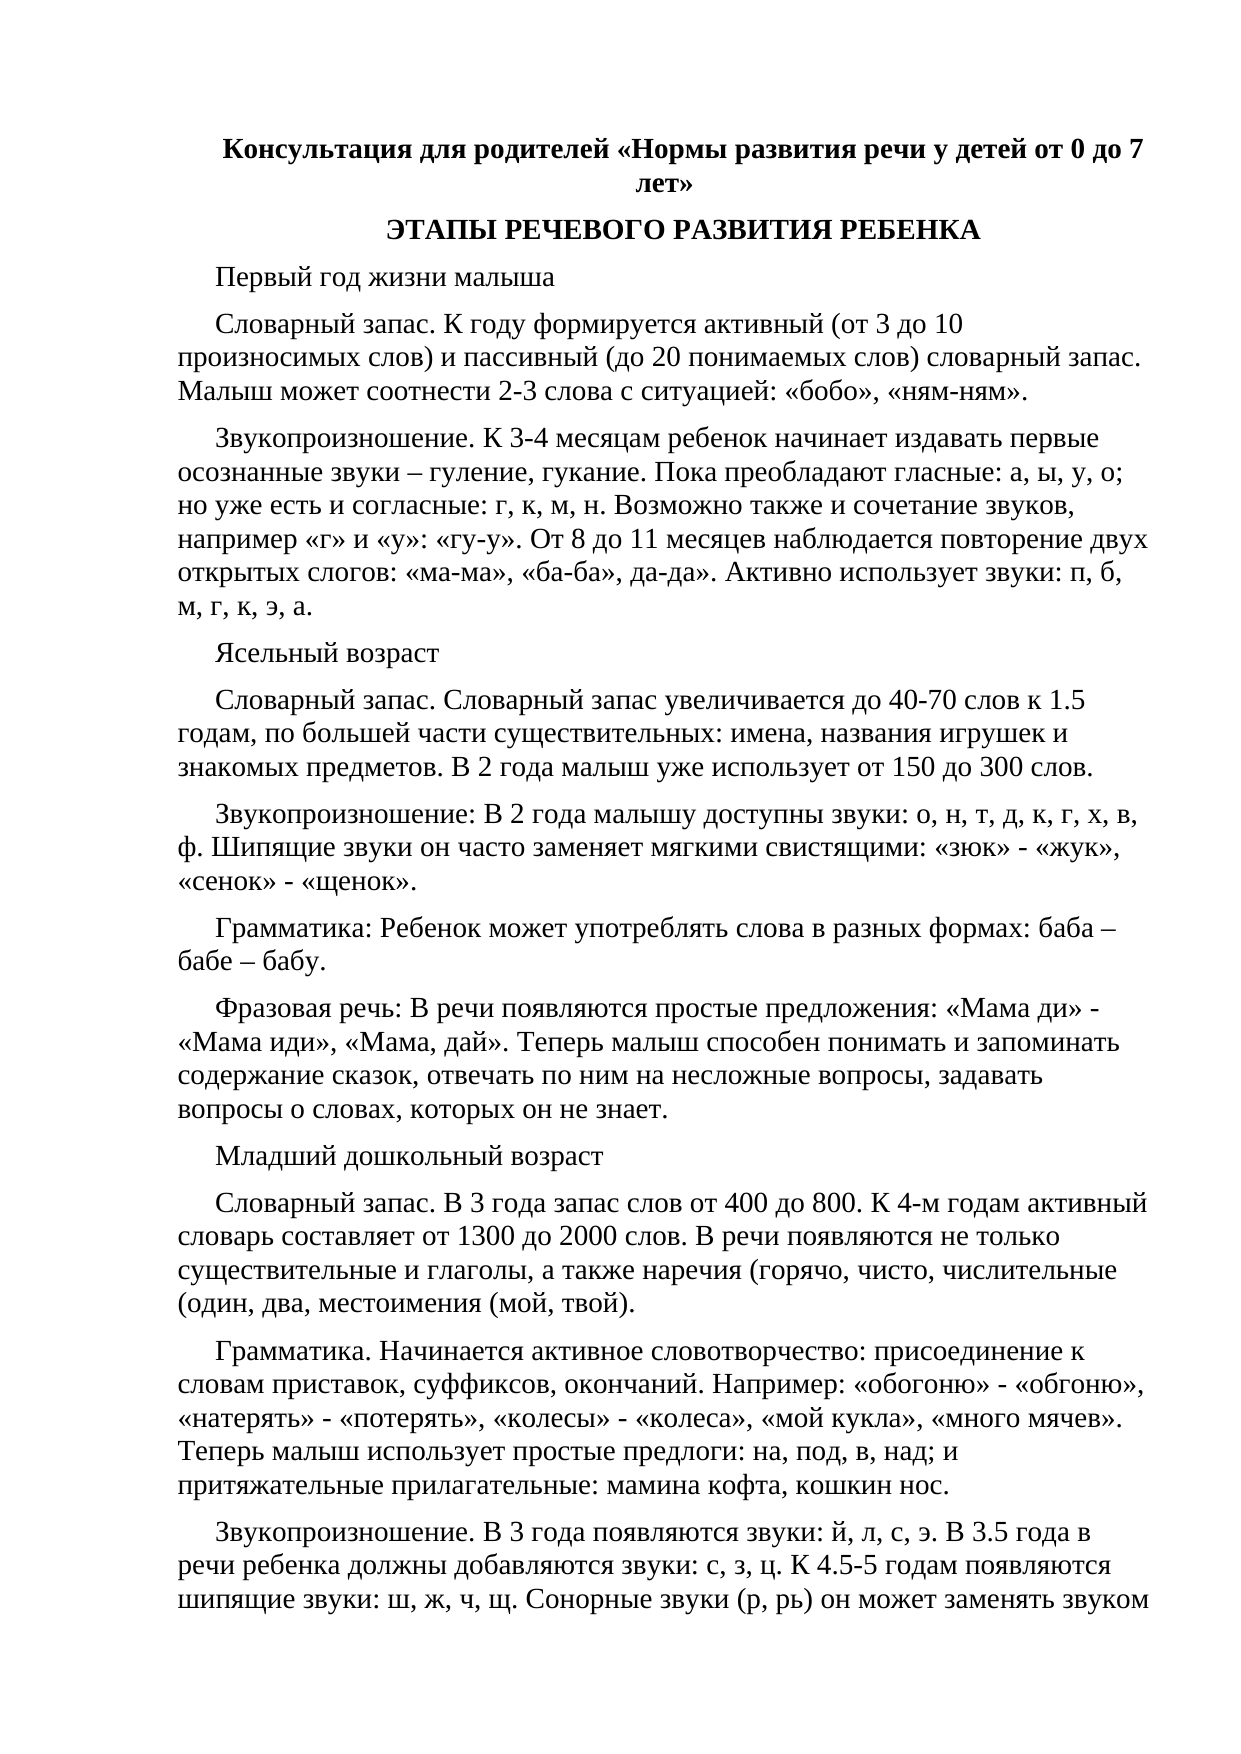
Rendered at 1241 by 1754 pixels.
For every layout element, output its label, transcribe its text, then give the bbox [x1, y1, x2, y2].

text Фразовая речь: В речи появляются простые предложения: «Мама ди» - «Мама иди», «Мама, дай». Теперь малыш способен понимать и запоминать содержание сказок, отвечать по ним на несложные вопросы, задавать вопросы о словах, которых он не знает. [177, 990, 1152, 1124]
text Словарный запас. Словарный запас увеличивается до 40-70 слов к 1.5 годам, по большей части существительных: имена, названия игрушек и знакомых предметов. В 2 года малыш уже использует от 150 до 300 слов. [177, 682, 1152, 782]
text Грамматика. Начинается активное словотворчество: присоединение к словам приставок, суффиксов, окончаний. Например: «обогоню» - «обгоню», «натерять» - «потерять», «колесы» - «колеса», «мой кукла», «много мячев». Теперь малыш использует простые предлоги: на, под, в, над; и притяжательные прилагательные: мамина кофта, кошкин нос. [177, 1333, 1152, 1500]
text Ясельный возраст [177, 635, 1152, 668]
text Консультация для родителей «Нормы развития речи у детей от 0 до 7 лет» [177, 132, 1152, 199]
text ЭТАПЫ РЕЧЕВОГО РАЗВИТИЯ РЕБЕНКА [177, 212, 1152, 246]
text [177, 1514, 1152, 1614]
text Словарный запас. К году формируется активный (от 3 до 10 произносимых слов) и пассивный (до 20 понимаемых слов) словарный запас. Малыш может соотнести 2-3 слова с ситуацией: «бобо», «ням-ням». [177, 306, 1152, 407]
text Грамматика: Ребенок может употреблять слова в разных формах: баба – бабе – бабу. [177, 910, 1152, 977]
text Младший дошкольный возраст [177, 1138, 1152, 1172]
text Словарный запас. В 3 года запас слов от 400 до 800. К 4-м годам активный словарь составляет от 1300 до 2000 слов. В речи появляются не только существительные и глаголы, а также наречия (горячо, чисто, числительные (один, два, местоимения (мой, твой). [177, 1185, 1152, 1319]
text Звукопроизношение. К 3-4 месяцам ребенок начинает издавать первые осознанные звуки – гуление, гукание. Пока преобладают гласные: а, ы, у, о; но уже есть и согласные: г, к, м, н. Возможно также и сочетание звуков, например «г» и «у»: «гу-у». От 8 до 11 месяцев наблюдается повторение двух открытых слогов: «ма-ма», «ба-ба», да-да». Активно использует звуки: п, б, м, г, к, э, а. [177, 420, 1152, 621]
text Первый год жизни малыша [177, 259, 1152, 293]
text Звукопроизношение: В 2 года малышу доступны звуки: о, н, т, д, к, г, х, в, ф. Шипящие звуки он часто заменяет мягкими свистящими: «зюк» - «жук», «сенок» - «щенок». [177, 796, 1152, 896]
